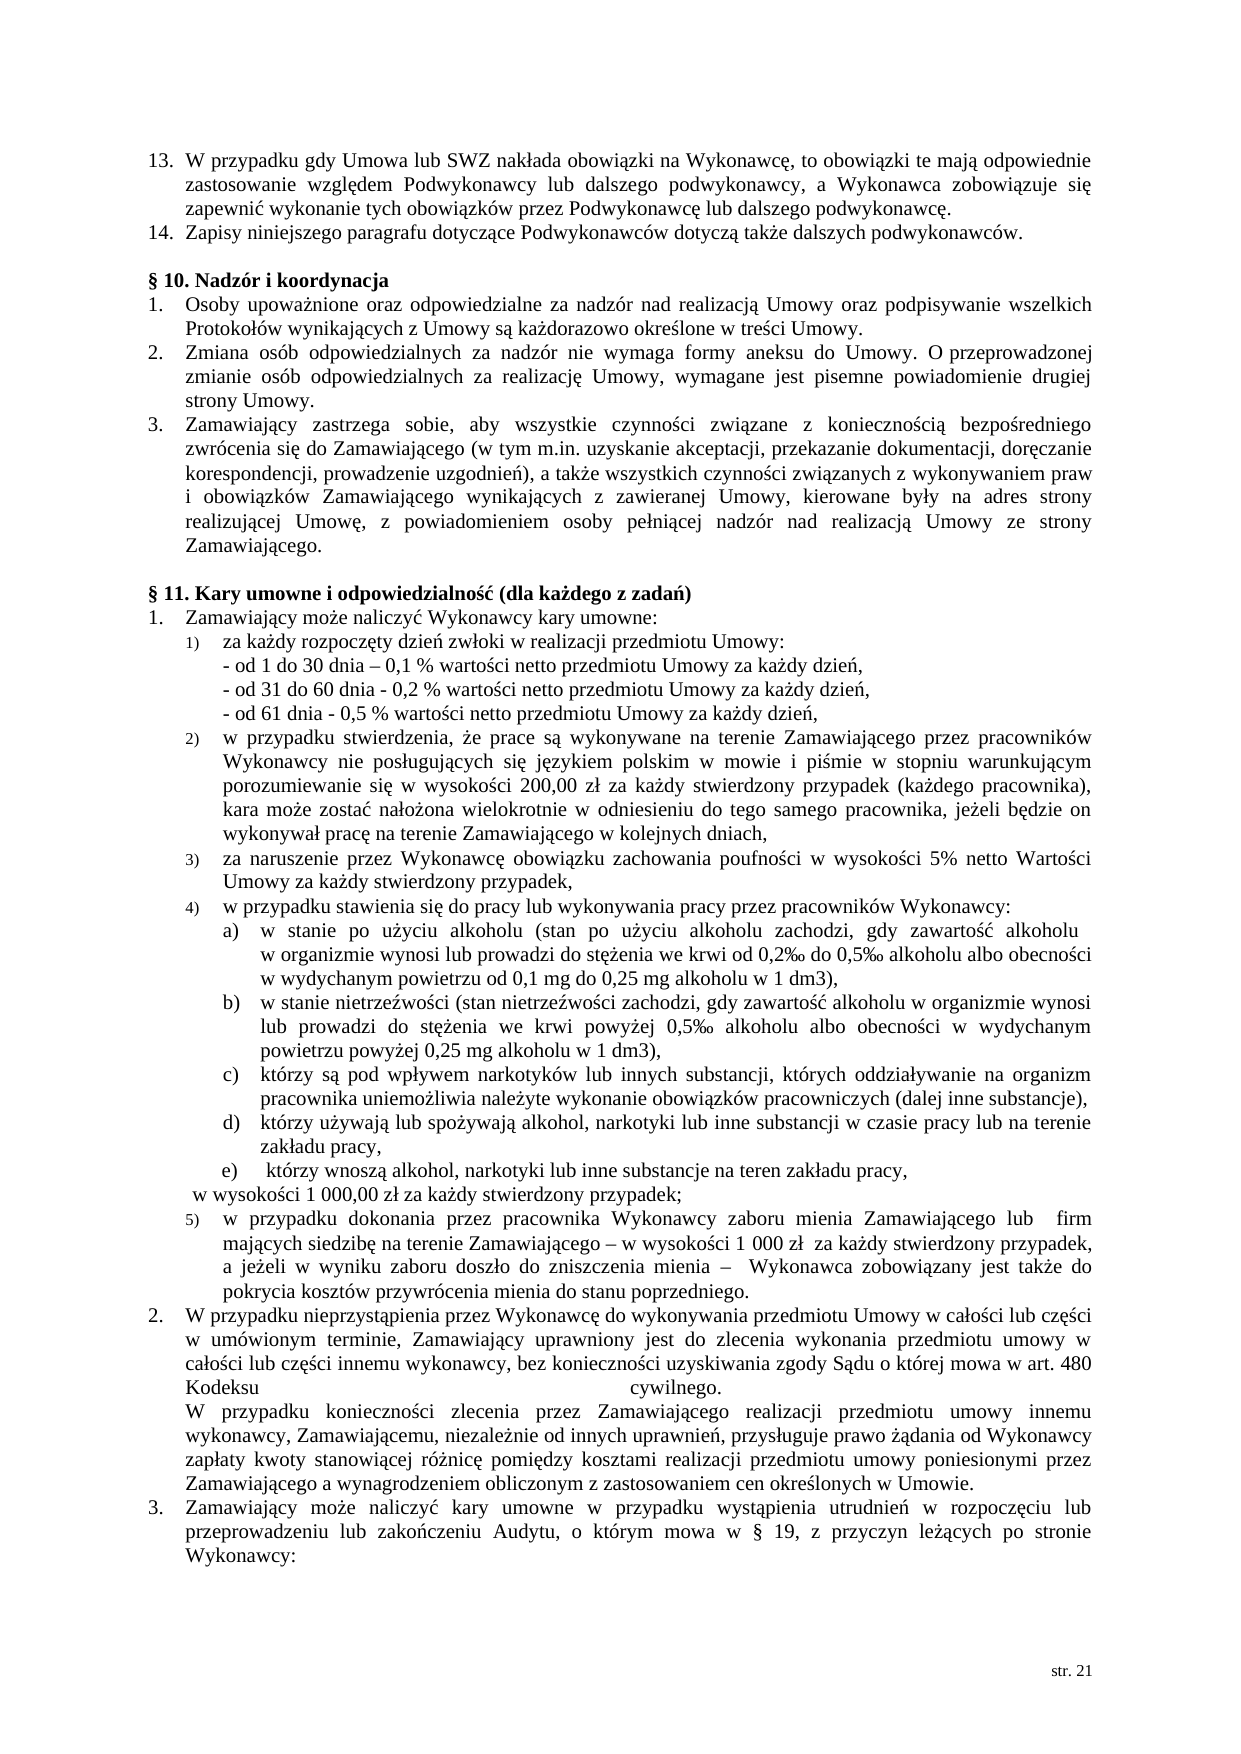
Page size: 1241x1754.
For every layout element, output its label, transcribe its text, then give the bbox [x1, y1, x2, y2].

list w stanie nietrzeźwości (stan nietrzeźwości zachodzi, gdy zawartość alkoholu w organizmie wynosi lub prowadzi do stężenia we krwi powyżej 0,5‰ alkoholu albo obecności w wydychanym powietrzu powyżej 0,25 mg alkoholu w 1 dm3), [223, 990, 1093, 1062]
list którzy używają lub spożywają alkohol, narkotyki lub inne substancji w czasie pracy lub na terenie zakładu pracy, [223, 1110, 1093, 1158]
list Zamawiający może naliczyć Wykonawcy kary umowne: [148, 605, 1093, 629]
list W przypadku nieprzystąpienia przez Wykonawcę do wykonywania przedmiotu Umowy w całości lub części w umówionym terminie, Zamawiający uprawniony jest do zlecenia wykonania przedmiotu umowy w całości lub części innemu wykonawcy, bez konieczności uzyskiwania zgody Sądu o której mowa w art. 480 Kodeksu cywilnego. W przypadku konieczności zlecenia przez Zamawiającego realizacji przedmiotu umowy innemu wykonawcy, Zamawiającemu, niezależnie od innych uprawnień, przysługuje prawo żądania od Wykonawcy zapłaty kwoty stanowiącej różnicę pomiędzy kosztami realizacji przedmiotu umowy poniesionymi przez Zamawiającego a wynagrodzeniem obliczonym z zastosowaniem cen określonych w Umowie. [148, 1303, 1093, 1495]
list za każdy rozpoczęty dzień zwłoki w realizacji przedmiotu Umowy: [185, 629, 1093, 653]
text - od 1 do 30 dnia – 0,1 % wartości netto przedmiotu Umowy za każdy dzień, [223, 653, 1093, 677]
list Zmiana osób odpowiedzialnych za nadzór nie wymaga formy aneksu do Umowy. O przeprowadzonej zmianie osób odpowiedzialnych za realizację Umowy, wymagane jest pisemne powiadomienie drugiej strony Umowy. [148, 340, 1093, 412]
list Zamawiający może naliczyć kary umowne w przypadku wystąpienia utrudnień w rozpoczęciu lub przeprowadzeniu lub zakończeniu Audytu, o którym mowa w § 19, z przyczyn leżących po stronie Wykonawcy: [148, 1495, 1093, 1567]
list którzy wnoszą alkohol, narkotyki lub inne substancje na teren zakładu pracy, [221, 1158, 1093, 1182]
list W przypadku gdy Umowa lub SWZ nakłada obowiązki na Wykonawcę, to obowiązki te mają odpowiednie zastosowanie względem Podwykonawcy lub dalszego podwykonawcy, a Wykonawca zobowiązuje się zapewnić wykonanie tych obowiązków przez Podwykonawcę lub dalszego podwykonawcę. [148, 148, 1093, 220]
subtitle § 10. Nadzór i koordynacja [148, 268, 1093, 292]
list Osoby upoważnione oraz odpowiedzialne za nadzór nad realizacją Umowy oraz podpisywanie wszelkich Protokołów wynikających z Umowy są każdorazowo określone w treści Umowy. [148, 292, 1093, 340]
list w przypadku stawienia się do pracy lub wykonywania pracy przez pracowników Wykonawcy: [185, 893, 1093, 918]
text - od 31 do 60 dnia - 0,2 % wartości netto przedmiotu Umowy za każdy dzień, [223, 677, 1093, 701]
subtitle § 11. Kary umowne i odpowiedzialność (dla każdego z zadań) [148, 581, 1093, 605]
list w przypadku dokonania przez pracownika Wykonawcy zaboru mienia Zamawiającego lub firm mających siedzibę na terenie Zamawiającego – w wysokości 1 000 zł za każdy stwierdzony przypadek, a jeżeli w wyniku zaboru doszło do zniszczenia mienia – Wykonawca zobowiązany jest także do pokrycia kosztów przywrócenia mienia do stanu poprzedniego. [185, 1206, 1093, 1303]
list Zamawiający zastrzega sobie, aby wszystkie czynności związane z koniecznością bezpośredniego zwrócenia się do Zamawiającego (w tym m.in. uzyskanie akceptacji, przekazanie dokumentacji, doręczanie korespondencji, prowadzenie uzgodnień), a także wszystkich czynności związanych z wykonywaniem praw i obowiązków Zamawiającego wynikających z zawieranej Umowy, kierowane były na adres strony realizującej Umowę, z powiadomieniem osoby pełniącej nadzór nad realizacją Umowy ze strony Zamawiającego. [148, 412, 1093, 557]
list za naruszenie przez Wykonawcę obowiązku zachowania poufności w wysokości 5% netto Wartości Umowy za każdy stwierdzony przypadek, [185, 845, 1093, 893]
list w wysokości 1 000,00 zł za każdy stwierdzony przypadek; [192, 1182, 1093, 1206]
list którzy są pod wpływem narkotyków lub innych substancji, których oddziaływanie na organizm pracownika uniemożliwia należyte wykonanie obowiązków pracowniczych (dalej inne substancje), [223, 1062, 1093, 1110]
list Zapisy niniejszego paragrafu dotyczące Podwykonawców dotyczą także dalszych podwykonawców. [148, 220, 1093, 244]
list w stanie po użyciu alkoholu (stan po użyciu alkoholu zachodzi, gdy zawartość alkoholu w organizmie wynosi lub prowadzi do stężenia we krwi od 0,2‰ do 0,5‰ alkoholu albo obecności w wydychanym powietrzu od 0,1 mg do 0,25 mg alkoholu w 1 dm3), [223, 918, 1093, 990]
text - od 61 dnia - 0,5 % wartości netto przedmiotu Umowy za każdy dzień, [223, 701, 1093, 725]
list w przypadku stwierdzenia, że prace są wykonywane na terenie Zamawiającego przez pracowników Wykonawcy nie posługujących się językiem polskim w mowie i piśmie w stopniu warunkującym porozumiewanie się w wysokości 200,00 zł za każdy stwierdzony przypadek (każdego pracownika), kara może zostać nałożona wielokrotnie w odniesieniu do tego samego pracownika, jeżeli będzie on wykonywał pracę na terenie Zamawiającego w kolejnych dniach, [185, 725, 1093, 845]
